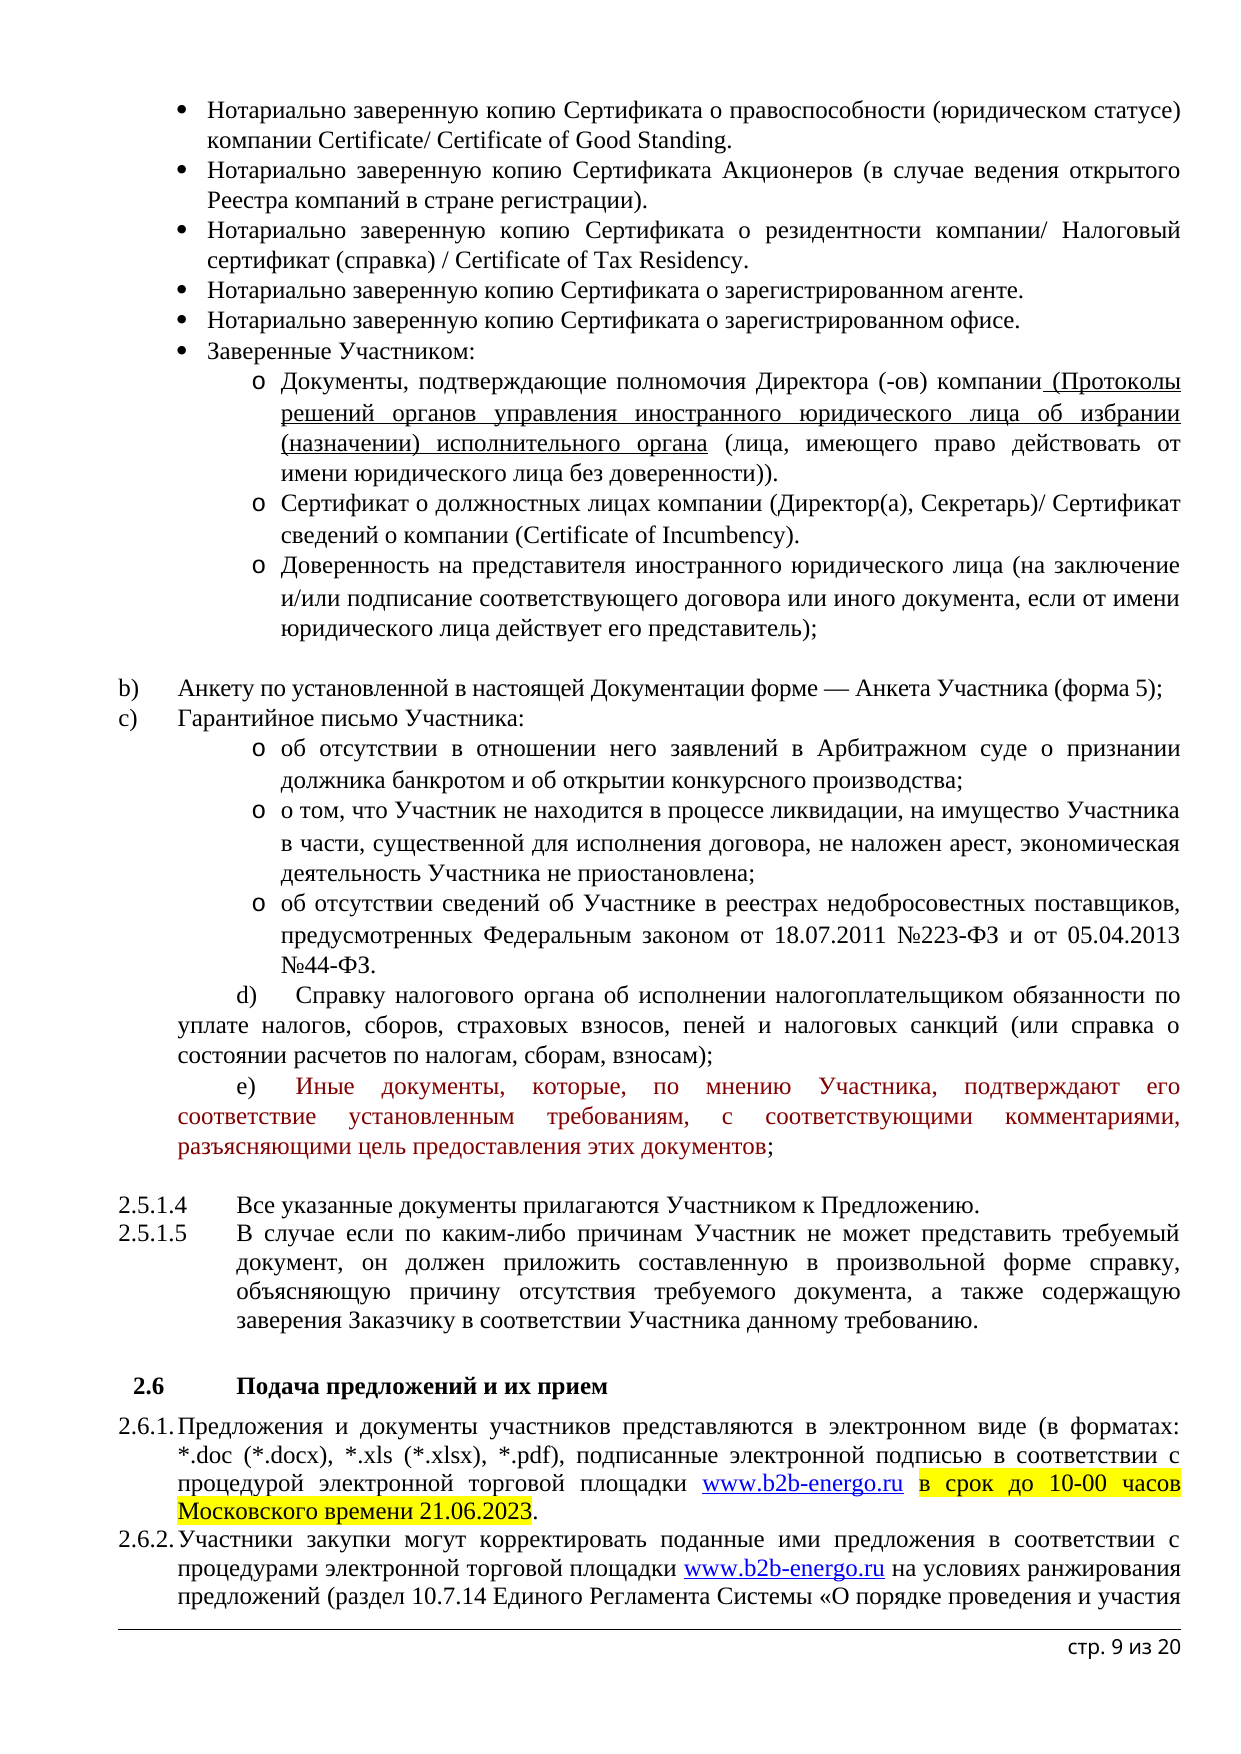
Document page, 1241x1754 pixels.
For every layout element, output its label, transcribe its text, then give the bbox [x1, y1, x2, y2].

list Нотариально заверенную копию Сертификата о зарегистрированном агенте. [177, 276, 1181, 304]
list Все указанные документы прилагаются Участником к Предложению. [118, 1190, 1181, 1218]
list Нотариально заверенную копию Сертификата о резидентности компании/ Налоговый сертификат (справка) / Certificate of Tax Residency. [177, 215, 1181, 274]
list Сертификат о должностных лицах компании (Директор(а), Секретарь)/ Сертификат сведений о компании (Certificate of Incumbency). [251, 488, 1181, 549]
list Нотариально заверенную копию Сертификата Акционеров (в случае ведения открытого Реестра компаний в стране регистрации). [177, 155, 1181, 214]
list Доверенность на представителя иностранного юридического лица (на заключение и/или подписание соответствующего договора или иного документа, если от имени юридического лица действует его представитель); [251, 551, 1181, 642]
list Гарантийное письмо Участника: [118, 703, 1181, 732]
list Нотариально заверенную копию Сертификата о правоспособности (юридическом статусе) компании Certificate/ Certificate of Good Standing. [177, 95, 1181, 154]
list В случае если по каким-либо причинам Участник не может представить требуемый документ, он должен приложить составленную в произвольной форме справку, объясняющую причину отсутствия требуемого документа, а также содержащую заверения Заказчику в соответствии Участника данному требованию. [118, 1218, 1181, 1333]
text Справку налогового органа об исполнении налогоплательщиком обязанности по уплате налогов, сборов, страховых взносов, пеней и налоговых санкций (или справка о состоянии расчетов по налогам, сборам, взносам); [177, 980, 1181, 1069]
list о том, что Участник не находится в процессе ликвидации, на имущество Участника в части, существенной для исполнения договора, не наложен арест, экономическая деятельность Участника не приостановлена; [251, 796, 1181, 887]
list Документы, подтверждающие полномочия Директора (-ов) компании (Протоколы решений органов управления иностранного юридического лица об избрании (назначении) исполнительного органа (лица, имеющего право действовать от имени юридического лица без доверенности)). [251, 366, 1181, 487]
list Предложения и документы участников представляются в электронном виде (в форматах: *.doc (*.docx), *.xls (*.xlsx), *.pdf), подписанные электронной подписью в соответствии с процедурой электронной торговой площадки www.b2b-energo.ru в срок до 10-00 часов Московского времени 21.06.2023. [118, 1412, 1181, 1525]
list об отсутствии сведений об Участнике в реестрах недобросовестных поставщиков, предусмотренных Федеральным законом от 18.07.2011 №223-ФЗ и от 05.04.2013 №44-ФЗ. [251, 888, 1181, 979]
list b) Анкету по установленной в настоящей Документации форме — Анкета Участника (форма 5); [118, 673, 1181, 702]
list Заверенные Участником: [177, 336, 1181, 364]
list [118, 1525, 1181, 1610]
text Иные документы, которые, по мнению Участника, подтверждают его соответствие установленным требованиям, с соответствующими комментариями, разъясняющими цель предоставления этих документов; [177, 1071, 1181, 1160]
list Нотариально заверенную копию Сертификата о зарегистрированном офисе. [177, 306, 1181, 334]
subtitle Подача предложений и их прием [133, 1371, 1181, 1400]
list об отсутствии в отношении него заявлений в Арбитражном суде о признании должника банкротом и об открытии конкурсного производства; [251, 733, 1181, 794]
